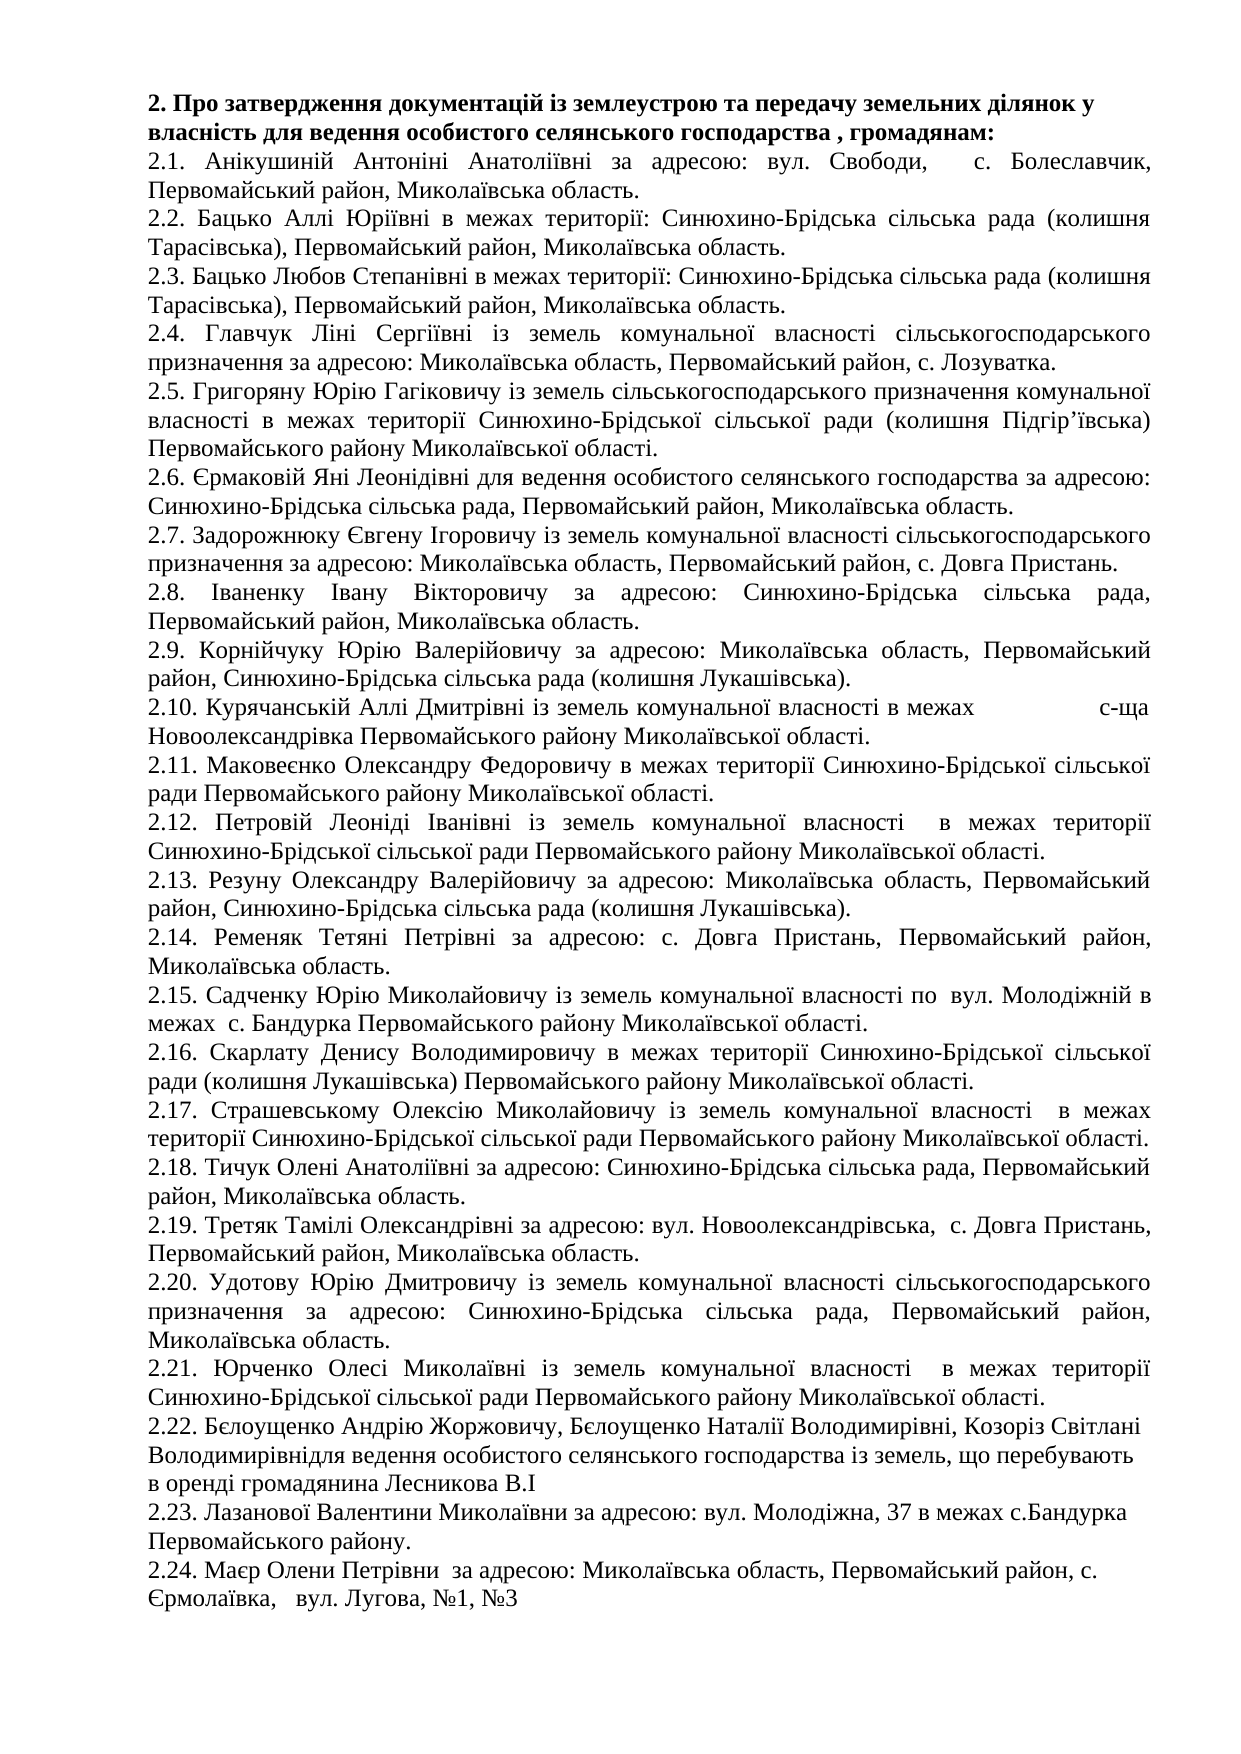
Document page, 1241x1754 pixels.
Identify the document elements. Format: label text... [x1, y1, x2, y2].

text 2.6. Єрмаковій Яні Леонідівні для ведення особистого селянського господарства за адресою: Синюхино-Брідська сільська рада, Первомайський район, Миколаївська область. [148, 462, 1152, 520]
text 2.2. Бацько Аллі Юріївні в межах території: Синюхино-Брідська сільська рада (колишня Тарасівська), Первомайський район, Миколаївська область. [148, 203, 1152, 261]
text 2.15. Садченку Юрію Миколайовичу із земель комунальної власності по вул. Молодіжній в межах с. Бандурка Первомайського району Миколаївської області. [148, 980, 1152, 1037]
text 2.1. Анікушиній Антоніні Анатоліївні за адресою: вул. Свободи, с. Болеславчик, Первомайський район, Миколаївська область. [148, 146, 1152, 203]
text 2.20. Удотову Юрію Дмитровичу із земель комунальної власності сільськогосподарського призначення за адресою: Синюхино-Брідська сільська рада, Первомайський район, Миколаївська область. [148, 1267, 1152, 1353]
text 2.19. Третяк Тамілі Олександрівні за адресою: вул. Новоолександрівська, с. Довга Пристань, Первомайський район, Миколаївська область. [148, 1210, 1152, 1267]
text 2.13. Резуну Олександру Валерійовичу за адресою: Миколаївська область, Первомайський район, Синюхино-Брідська сільська рада (колишня Лукашівська). [148, 865, 1152, 922]
text 2.9. Корнійчуку Юрію Валерійовичу за адресою: Миколаївська область, Первомайський район, Синюхино-Брідська сільська рада (колишня Лукашівська). [148, 635, 1152, 692]
text 2.4. Главчук Ліні Сергіївні із земель комунальної власності сільськогосподарського призначення за адресою: Миколаївська область, Первомайський район, с. Лозуватка. [148, 318, 1152, 376]
text 2.21. Юрченко Олесі Миколаївні із земель комунальної власності в межах території Синюхино-Брідської сільської ради Первомайського району Миколаївської області. [148, 1353, 1152, 1411]
text 2.12. Петровій Леоніді Іванівні із земель комунальної власності в межах території Синюхино-Брідської сільської ради Первомайського району Миколаївської області. [148, 807, 1152, 865]
text 2.5. Григоряну Юрію Гагіковичу із земель сільськогосподарського призначення комунальної власності в межах території Синюхино-Брідської сільської ради (колишня Підгір’ївська) Первомайського району Миколаївської області. [148, 376, 1152, 462]
text 2.11. Маковеєнко Олександру Федоровичу в межах території Синюхино-Брідської сільської ради Первомайського району Миколаївської області. [148, 750, 1152, 807]
text 2.16. Скарлату Денису Володимировичу в межах території Синюхино-Брідської сільської ради (колишня Лукашівська) Первомайського району Миколаївської області. [148, 1037, 1152, 1095]
text 2.23. Лазанової Валентини Миколаївни за адресою: вул. Молодіжна, 37 в межах с.Бандурка Первомайського району. [148, 1497, 1152, 1555]
text 2. Про затвердження документацій із землеустрою та передачу земельних ділянок у власність для ведення особистого селянського господарства , громадянам: [148, 88, 1152, 146]
text 2.18. Тичук Олені Анатоліївні за адресою: Синюхино-Брідська сільська рада, Первомайський район, Миколаївська область. [148, 1152, 1152, 1210]
text 2.8. Іваненку Івану Вікторовичу за адресою: Синюхино-Брідська сільська рада, Первомайський район, Миколаївська область. [148, 577, 1152, 635]
text 2.24. Маєр Олени Петрівни за адресою: Миколаївська область, Первомайський район, с. Єрмолаївка, вул. Лугова, №1, №3 [148, 1555, 1152, 1612]
text 2.3. Бацько Любов Степанівні в межах території: Синюхино-Брідська сільська рада (колишня Тарасівська), Первомайський район, Миколаївська область. [148, 261, 1152, 318]
text 2.14. Ременяк Тетяні Петрівні за адресою: с. Довга Пристань, Первомайський район, Миколаївська область. [148, 922, 1152, 980]
text 2.22. Бєлоущенко Андрію Жоржовичу, Бєлоущенко Наталії Володимирівні, Козоріз Світлані Володимирівнідля ведення особистого селянського господарства із земель, що перебувають в оренді громадянина Лесникова В.І [148, 1411, 1152, 1497]
text 2.7. Задорожнюку Євгену Ігоровичу із земель комунальної власності сільськогосподарського призначення за адресою: Миколаївська область, Первомайський район, с. Довга Пристань. [148, 520, 1152, 577]
text 2.17. Страшевському Олексію Миколайовичу із земель комунальної власності в межах території Синюхино-Брідської сільської ради Первомайського району Миколаївської області. [148, 1095, 1152, 1152]
text 2.10. Курячанській Аллі Дмитрівні із земель комунальної власності в межах с-ща Новоолександрівка Первомайського району Миколаївської області. [148, 692, 1152, 750]
